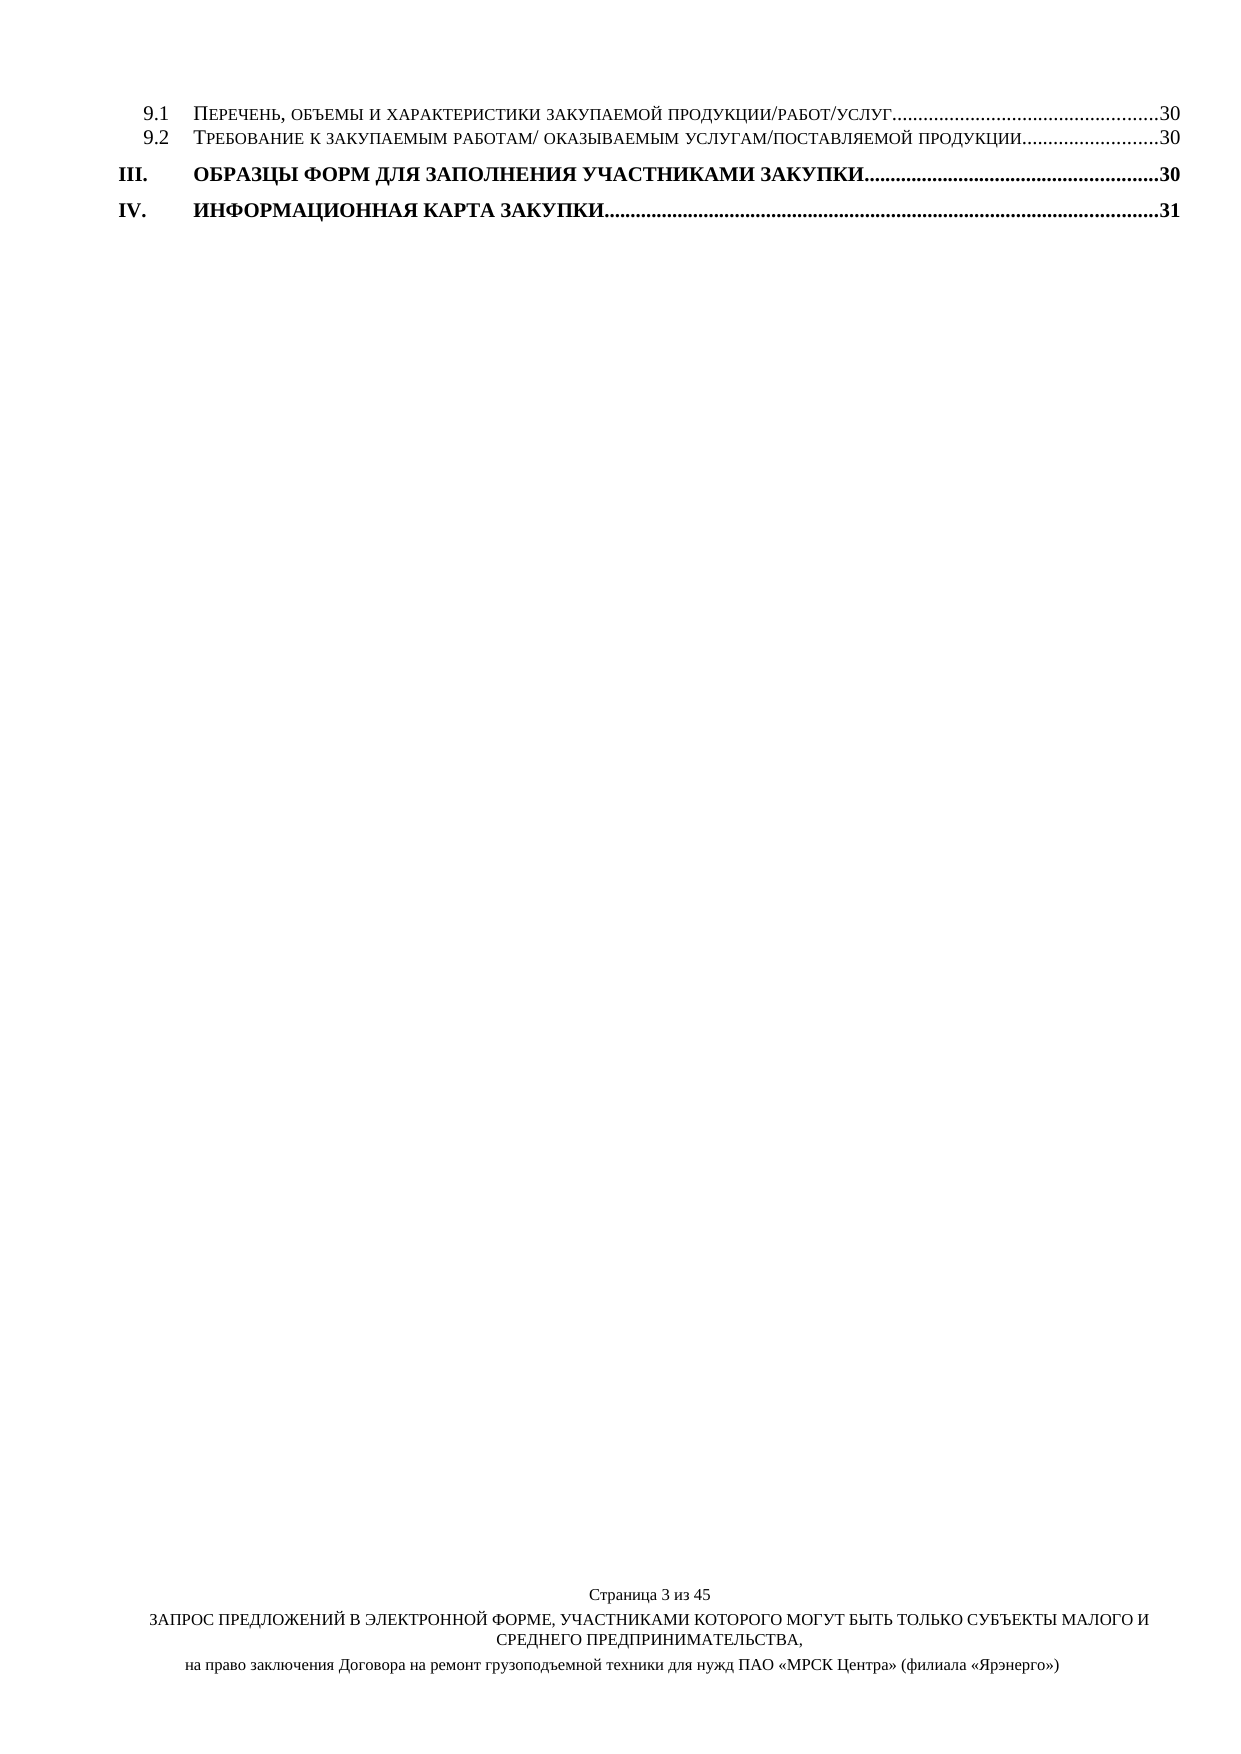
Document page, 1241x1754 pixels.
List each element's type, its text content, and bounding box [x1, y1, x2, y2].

text III. ОБРАЗЦЫ ФОРМ ДЛЯ ЗАПОЛНЕНИЯ УЧАСТНИКАМИ ЗАКУПКИ 30 [118, 162, 1181, 186]
text 9.2 Требование к закупаемым работам/ оказываемым услугам/поставляемой продукции 30 [143, 125, 1181, 149]
text IV. ИНФОРМАЦИОННАЯ КАРТА ЗАКУПКИ 31 [118, 198, 1181, 222]
text 9.1 Перечень, объемы и характеристики закупаемой продукции/работ/услуг 30 [143, 101, 1181, 125]
